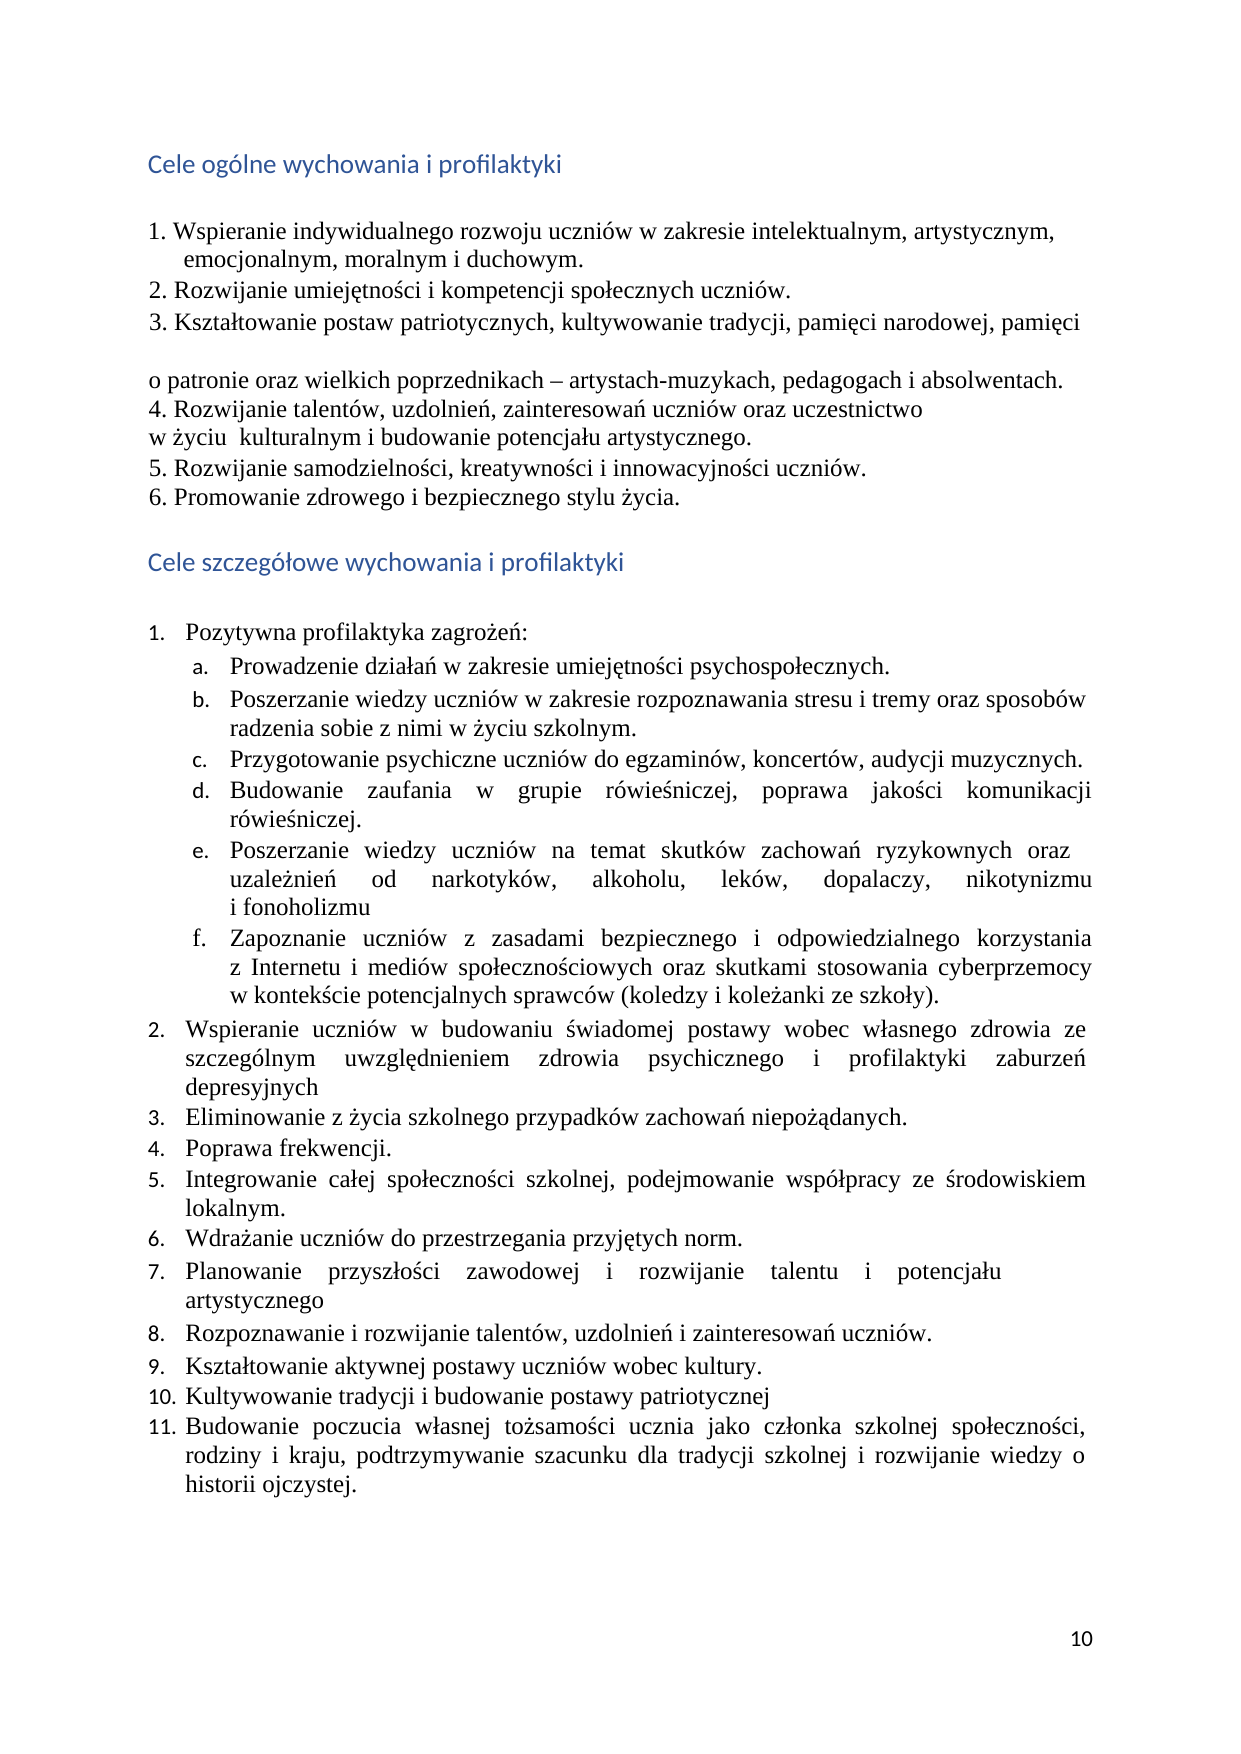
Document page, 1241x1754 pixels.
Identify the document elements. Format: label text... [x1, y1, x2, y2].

list Kultywowanie tradycji i budowanie postawy patriotycznej [148, 1381, 1093, 1410]
list Budowanie poczucia własnej tożsamości ucznia jako członka szkolnej społeczności, rodziny i kraju, podtrzymywanie szacunku dla tradycji szkolnej i rozwijanie wiedzy o historii ojczystej. [148, 1411, 1093, 1497]
text 5. Rozwijanie samodzielności, kreatywności i innowacyjności uczniów. 6. Promowanie zdrowego i bezpiecznego stylu życia. [148, 453, 871, 510]
list Poszerzanie wiedzy uczniów na temat skutków zachowań ryzykownych oraz uzależnień od narkotyków, alkoholu, leków, dopalaczy, nikotynizmu i fonoholizmu [192, 835, 1093, 921]
subtitle Cele ogólne wychowania i profilaktyki [148, 148, 1093, 181]
list Zapoznanie uczniów z zasadami bezpiecznego i odpowiedzialnego korzystania z Internetu i mediów społecznościowych oraz skutkami stosowania cyberprzemocy w kontekście potencjalnych sprawców (koledzy i koleżanki ze szkoły). [192, 923, 1093, 1009]
list Prowadzenie działań w zakresie umiejętności psychospołecznych. [192, 651, 1093, 680]
subtitle Cele szczegółowe wychowania i profilaktyki [148, 545, 1093, 578]
list Integrowanie całej społeczności szkolnej, podejmowanie współpracy ze środowiskiem lokalnym. [148, 1164, 1093, 1222]
list Wdrażanie uczniów do przestrzegania przyjętych norm. [148, 1223, 1093, 1252]
list Przygotowanie psychiczne uczniów do egzaminów, koncertów, audycji muzycznych. [192, 744, 1093, 773]
list Budowanie zaufania w grupie rówieśniczej, poprawa jakości komunikacji rówieśniczej. [192, 775, 1093, 833]
text 1. Wspieranie indywidualnego rozwoju uczniów w zakresie intelektualnym, artystycznym, emocjonalnym, moralnym i duchowym. [148, 216, 1093, 273]
list Wspieranie uczniów w budowaniu świadomej postawy wobec własnego zdrowia ze szczególnym uwzględnieniem zdrowia psychicznego i profilaktyki zaburzeń depresyjnych [148, 1014, 1093, 1101]
list Poprawa frekwencji. [148, 1133, 939, 1162]
list Rozpoznawanie i rozwijanie talentów, uzdolnień i zainteresowań uczniów. [148, 1318, 1002, 1347]
list Eliminowanie z życia szkolnego przypadków zachowań niepożądanych. [148, 1102, 939, 1131]
list Poszerzanie wiedzy uczniów w zakresie rozpoznawania stresu i tremy oraz sposobów radzenia sobie z nimi w życiu szkolnym. [192, 684, 1093, 742]
text 2. Rozwijanie umiejętności i kompetencji społecznych uczniów. [149, 275, 1093, 303]
list Pozytywna profilaktyka zagrożeń: [148, 617, 1093, 646]
text 3. Kształtowanie postaw patriotycznych, kultywowanie tradycji, pamięci narodowej, pamięci o patronie oraz wielkich poprzednikach – artystach-muzykach, pedagogach i absolwentach. 4. Rozwijanie talentów, uzdolnień, zainteresowań uczniów oraz uczestnictwo w życiu kulturalnym i budowanie potencjału artystycznego. [148, 307, 1093, 451]
list Kształtowanie aktywnej postawy uczniów wobec kultury. [148, 1351, 1002, 1380]
list Planowanie przyszłości zawodowej i rozwijanie talentu i potencjału artystycznego [148, 1256, 1002, 1314]
